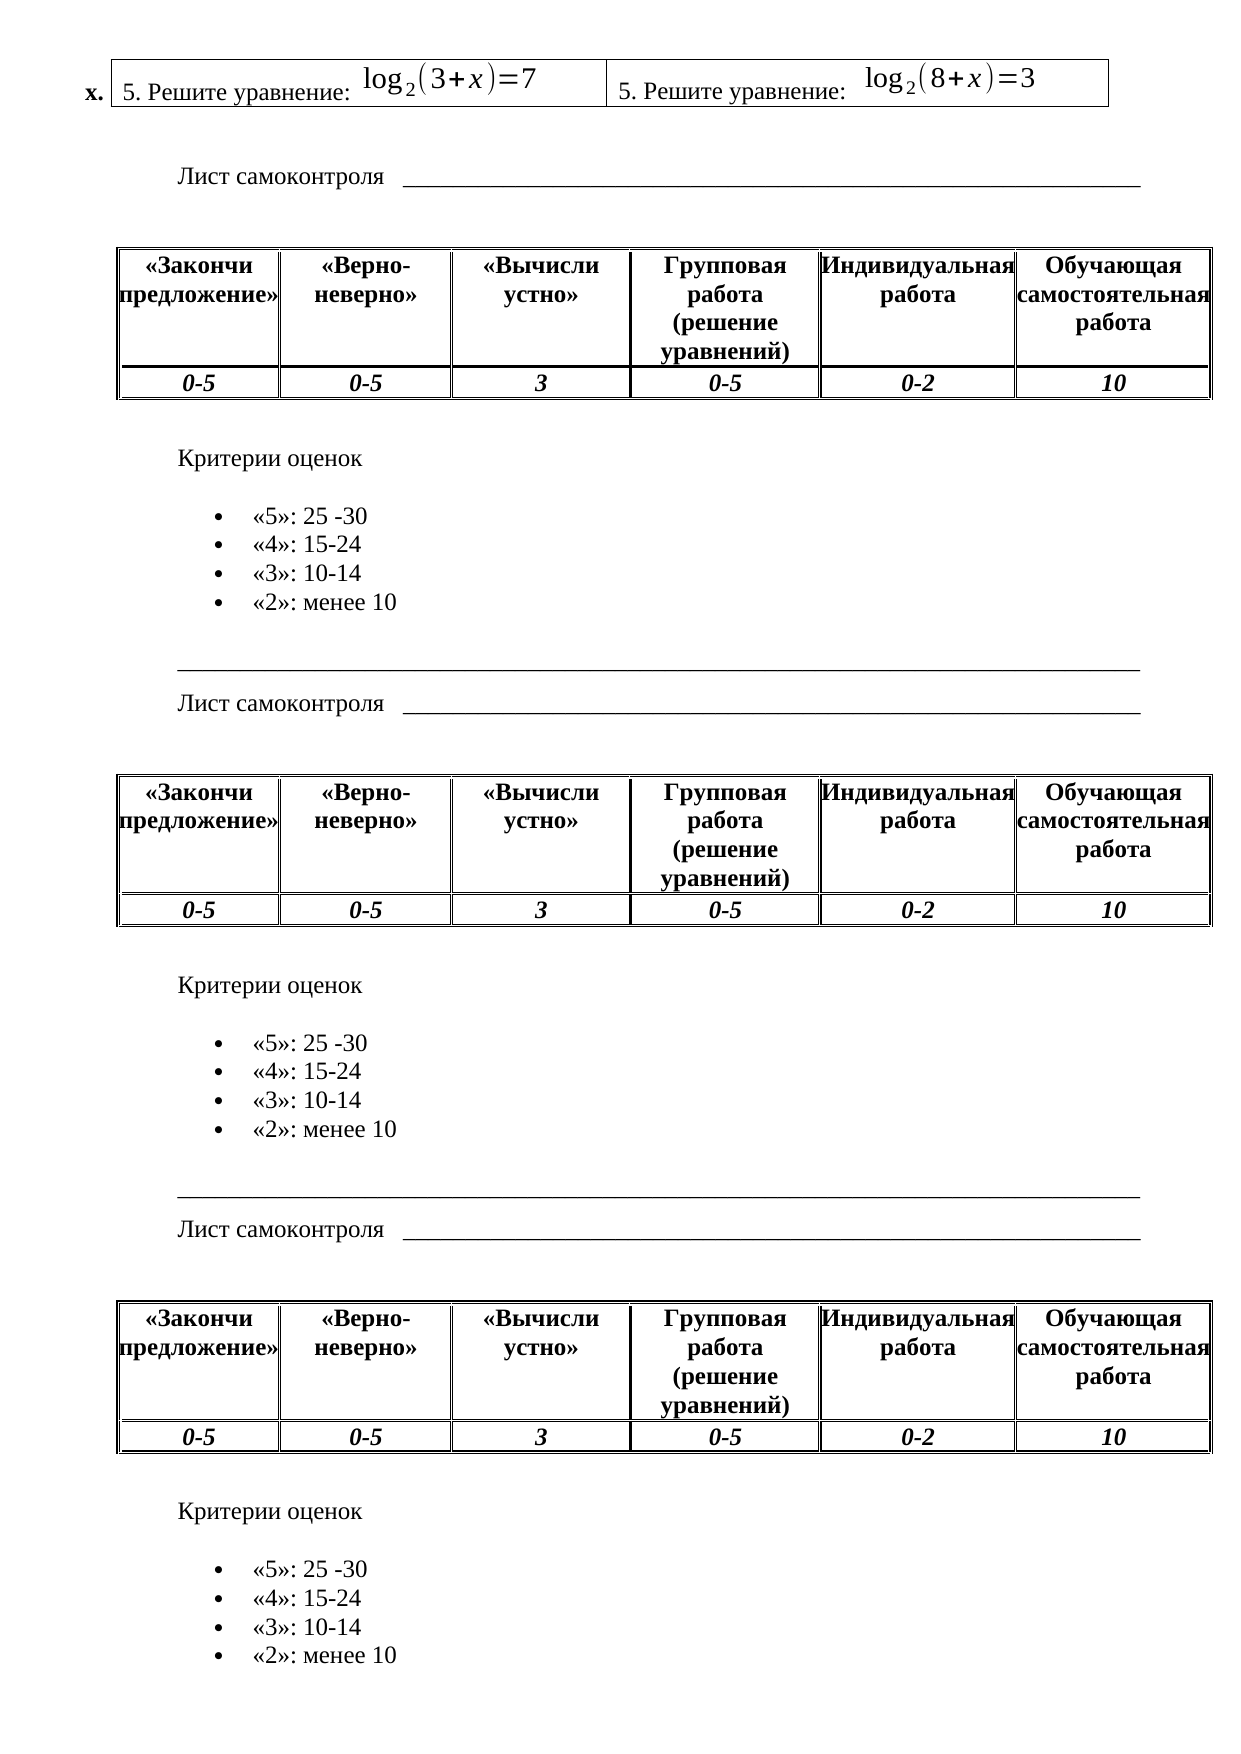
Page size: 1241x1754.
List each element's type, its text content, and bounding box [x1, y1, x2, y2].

table_cell 5. Решите уравнение: [112, 60, 606, 106]
table_header Индивидуальная работа [820, 777, 1016, 892]
text Лист самоконтроля ___________________________________________________________ [177, 161, 1152, 190]
table_header «Вычисли устно» [452, 1302, 630, 1418]
list «4»: 15-24 [215, 1583, 1152, 1612]
table_header Обучающая самостоятельная работа [1016, 777, 1209, 892]
list «3»: 10-14 [215, 1085, 1152, 1114]
table_header «Вычисли устно» [452, 775, 630, 892]
table_header Обучающая самостоятельная работа [1016, 250, 1209, 365]
table_cell 0-5 [632, 368, 818, 397]
table_cell 0-5 [120, 1419, 278, 1450]
table_cell 0-5 [281, 895, 450, 924]
list «3»: 10-14 [215, 558, 1152, 587]
table_header Групповая работа (решение уравнений) [630, 1302, 820, 1418]
text Лист самоконтроля ___________________________________________________________ [177, 1214, 1152, 1243]
table_cell 0-5 [281, 368, 450, 397]
table_cell 3 [453, 1422, 629, 1450]
table_header Индивидуальная работа [820, 250, 1016, 365]
table_cell 3 [453, 895, 629, 924]
table_cell 3 [453, 368, 629, 397]
table_cell 10 [1017, 1419, 1210, 1450]
table_cell 0-2 [822, 1422, 1014, 1450]
text Критерии оценок [177, 443, 1152, 472]
table_cell 10 [1017, 365, 1209, 397]
list «5»: 25 -30 [215, 1554, 1152, 1583]
table_cell 0-5 [120, 365, 278, 397]
list «4»: 15-24 [215, 1056, 1152, 1085]
table_cell 0-5 [632, 895, 818, 924]
table_cell 0-5 [281, 1422, 450, 1450]
table_cell 10 [1016, 892, 1211, 924]
list «2»: менее 10 [215, 1114, 1152, 1143]
table_header Групповая работа (решение уравнений) [630, 775, 820, 892]
list «2»: менее 10 [215, 1641, 1152, 1669]
table_header «Верно-неверно» [280, 777, 452, 892]
table_header «Вычисли устно» [452, 248, 630, 365]
table_header «Закончи предложение» [120, 250, 279, 365]
table_header «Закончи предложение» [120, 777, 279, 892]
table_cell 0-2 [822, 368, 1014, 397]
table_cell 0-2 [822, 895, 1014, 924]
list «4»: 15-24 [215, 529, 1152, 558]
text _____________________________________________________________________________ [177, 645, 1152, 674]
table_cell 0-5 [632, 1422, 818, 1450]
table_header «Верно-неверно» [280, 250, 452, 365]
text Критерии оценок [177, 970, 1152, 998]
list «5»: 25 -30 [215, 501, 1152, 529]
text Лист самоконтроля ___________________________________________________________ [177, 688, 1152, 717]
table_header Групповая работа (решение уравнений) [630, 248, 820, 365]
table_header Обучающая самостоятельная работа [1016, 1304, 1209, 1418]
list «2»: менее 10 [215, 587, 1152, 616]
text _____________________________________________________________________________ [177, 1172, 1152, 1201]
table_header Индивидуальная работа [820, 1304, 1016, 1418]
table_cell 0-5 [118, 892, 279, 924]
list «5»: 25 -30 [215, 1028, 1152, 1056]
table_header «Верно-неверно» [280, 1304, 452, 1418]
table_cell 5. Решите уравнение: [607, 60, 1108, 106]
list «3»: 10-14 [215, 1612, 1152, 1641]
text Критерии оценок [177, 1496, 1152, 1525]
table_header «Закончи предложение» [120, 1304, 279, 1418]
